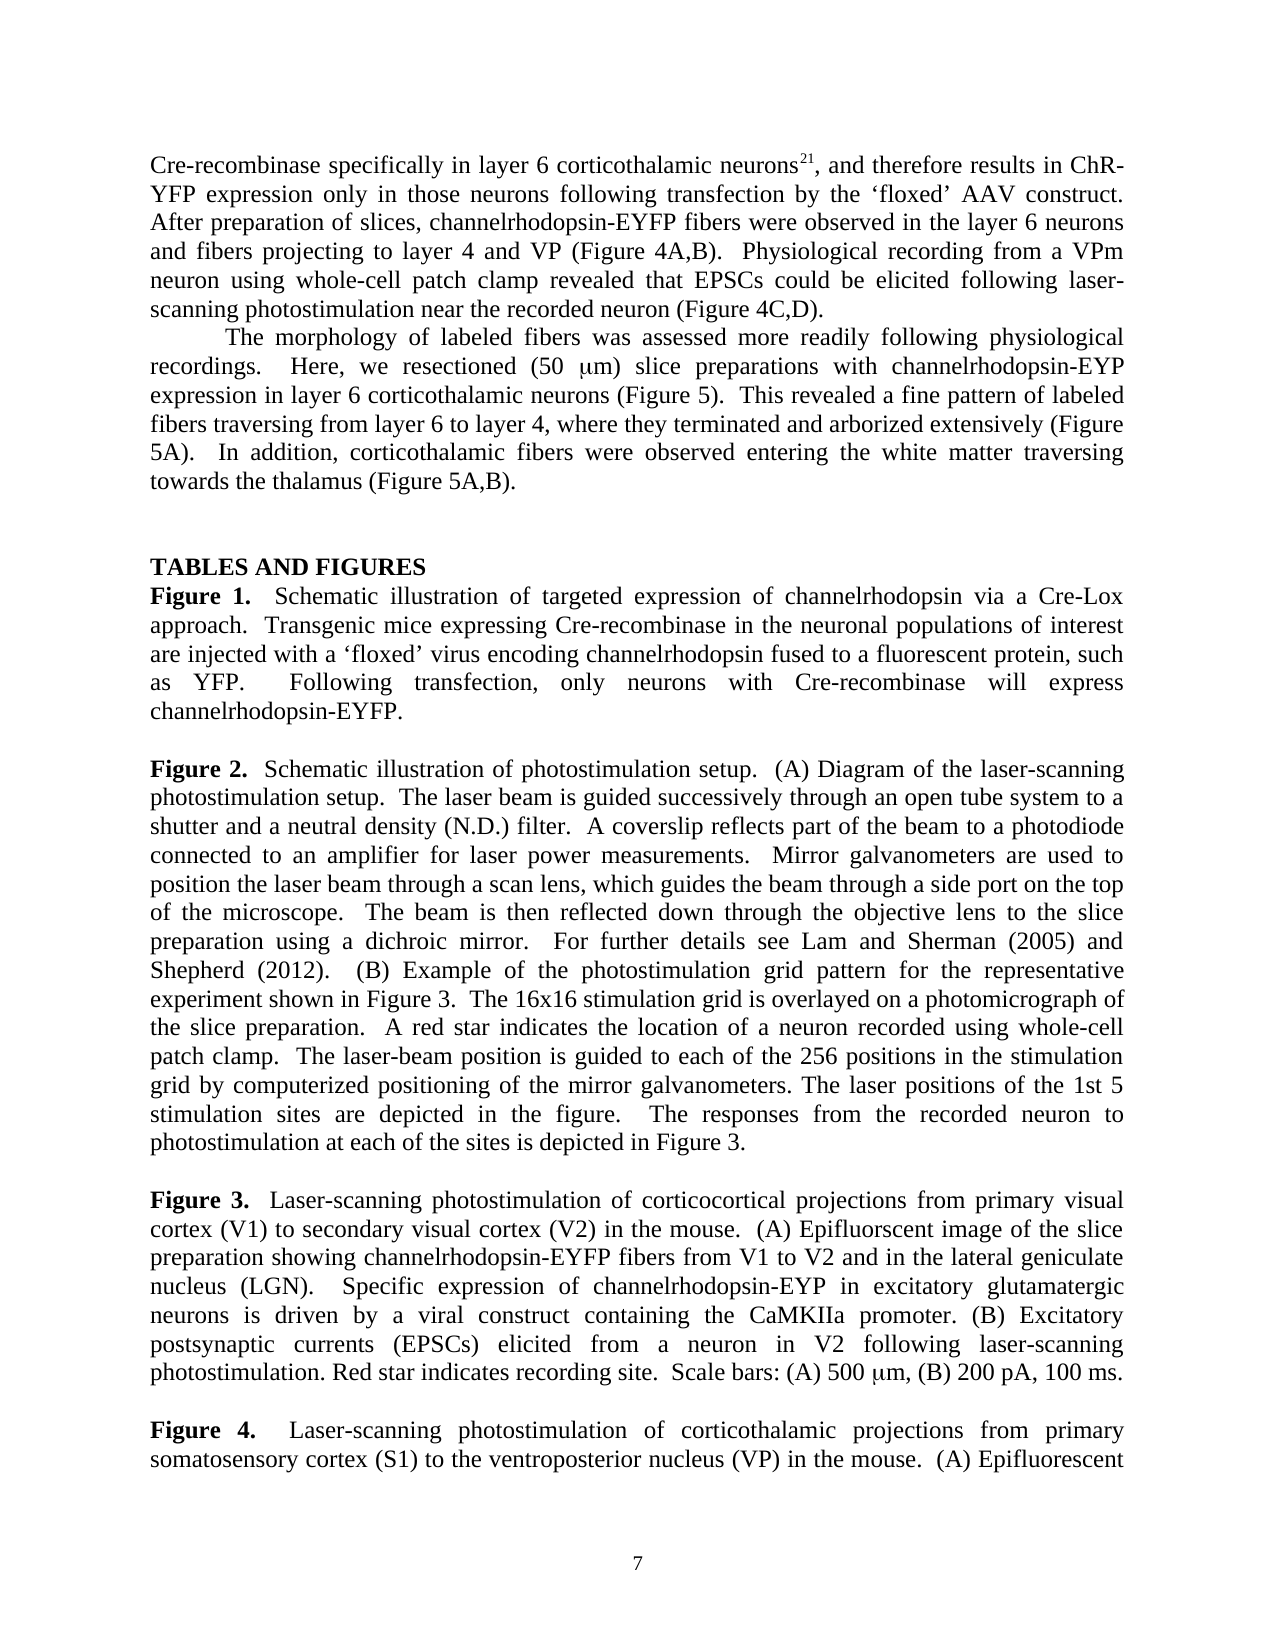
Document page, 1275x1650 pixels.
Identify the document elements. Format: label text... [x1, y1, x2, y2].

text Figure 2. Schematic illustration of photostimulation setup. (A) Diagram of the laser-scanning photostimulation setup. The laser beam is guided successively through an open tube system to a shutter and a neutral density (N.D.) filter. A coverslip reflects part of the beam to a photodiode connected to an amplifier for laser power measurements. Mirror galvanometers are used to position the laser beam through a scan lens, which guides the beam through a side port on the top of the microscope. The beam is then reflected down through the objective lens to the slice preparation using a dichroic mirror. For further details see Lam and Sherman (2005) and Shepherd (2012). (B) Example of the photostimulation grid pattern for the representative experiment shown in Figure 3. The 16x16 stimulation grid is overlayed on a photomicrograph of the slice preparation. A red star indicates the location of a neuron recorded using whole-cell patch clamp. The laser-beam position is guided to each of the 256 positions in the stimulation grid by computerized positioning of the mirror galvanometers. The laser positions of the 1st 5 stimulation sites are depicted in the figure. The responses from the recorded neuron to photostimulation at each of the sites is depicted in Figure 3. [150, 754, 1125, 1156]
text TABLES AND FIGURES [150, 552, 1125, 581]
text The morphology of labeled fibers was assessed more readily following physiological recordings. Here, we resectioned (50 m) slice preparations with channelrhodopsin-EYP expression in layer 6 corticothalamic neurons (Figure 5). This revealed a fine pattern of labeled fibers traversing from layer 6 to layer 4, where they terminated and arborized extensively (Figure 5A). In addition, corticothalamic fibers were observed entering the white matter traversing towards the thalamus (Figure 5A,B). [150, 322, 1125, 495]
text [150, 1415, 1125, 1472]
text Figure 1. Schematic illustration of targeted expression of channelrhodopsin via a Cre-Lox approach. Transgenic mice expressing Cre-recombinase in the neuronal populations of interest are injected with a ‘floxed’ virus encoding channelrhodopsin fused to a fluorescent protein, such as YFP. Following transfection, only neurons with Cre-recombinase will express channelrhodopsin-EYFP. [150, 581, 1125, 725]
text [150, 150, 1125, 322]
text Figure 3. Laser-scanning photostimulation of corticocortical projections from primary visual cortex (V1) to secondary visual cortex (V2) in the mouse. (A) Epifluorscent image of the slice preparation showing channelrhodopsin-EYFP fibers from V1 to V2 and in the lateral geniculate nucleus (LGN). Specific expression of channelrhodopsin-EYP in excitatory glutamatergic neurons is driven by a viral construct containing the CaMKIIa promoter. (B) Excitatory postsynaptic currents (EPSCs) elicited from a neuron in V2 following laser-scanning photostimulation. Red star indicates recording site. Scale bars: (A) 500 m, (B) 200 pA, 100 ms. [150, 1185, 1125, 1386]
